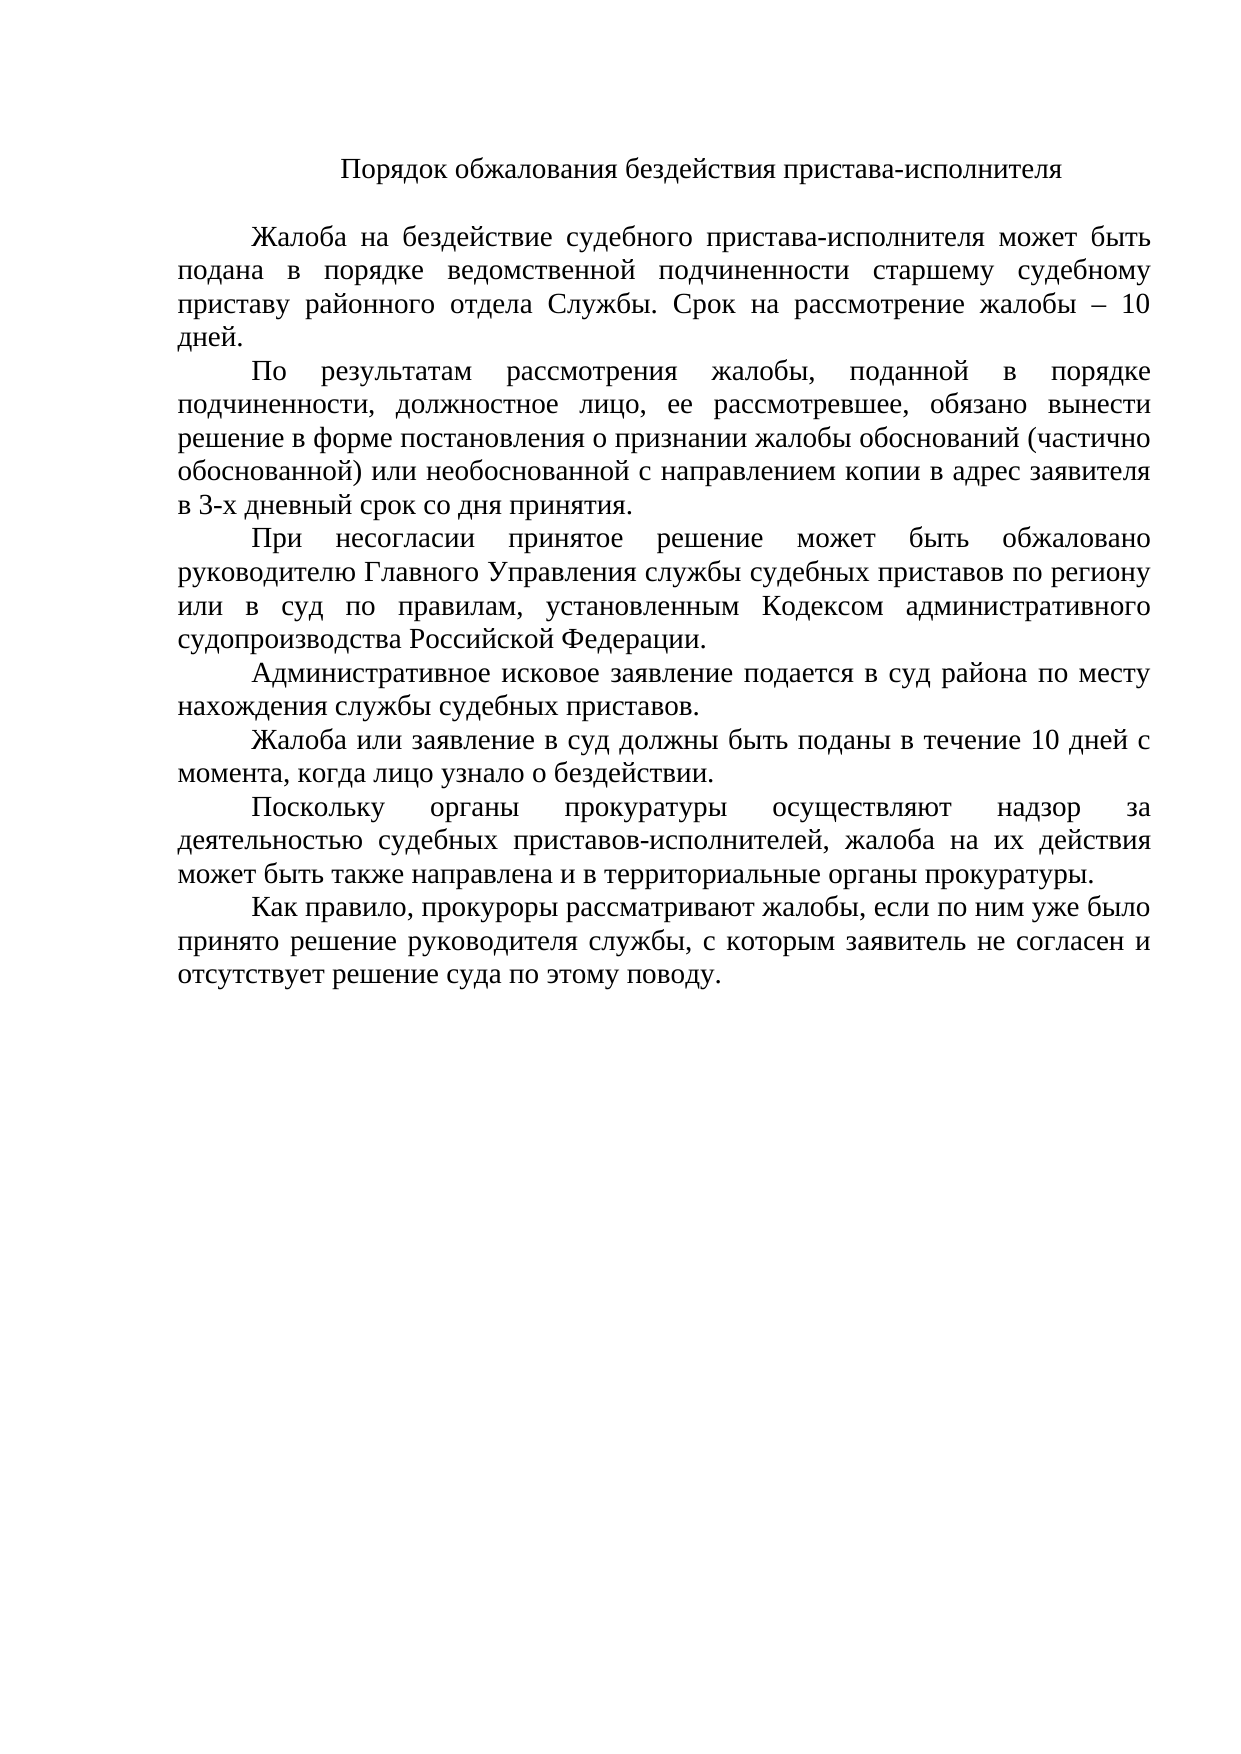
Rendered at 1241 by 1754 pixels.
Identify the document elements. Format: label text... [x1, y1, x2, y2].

text При несогласии принятое решение может быть обжаловано руководителю Главного Управления службы судебных приставов по региону или в суд по правилам, установленным Кодексом административного судопроизводства Российской Федерации. [177, 521, 1152, 655]
text Жалоба на бездействие судебного пристава-исполнителя может быть подана в порядке ведомственной подчиненности старшему судебному приставу районного отдела Службы. Срок на рассмотрение жалобы – 10 дней. [177, 219, 1152, 353]
text Поскольку органы прокуратуры осуществляют надзор за деятельностью судебных приставов-исполнителей, жалоба на их действия может быть также направлена и в территориальные органы прокуратуры. [177, 789, 1152, 889]
text Административное исковое заявление подается в суд района по месту нахождения службы судебных приставов. [177, 655, 1152, 722]
text Порядок обжалования бездействия пристава-исполнителя [177, 152, 1152, 185]
text Жалоба или заявление в суд должны быть поданы в течение 10 дней с момента, когда лицо узнало о бездействии. [177, 722, 1152, 789]
text По результатам рассмотрения жалобы, поданной в порядке подчиненности, должностное лицо, ее рассмотревшее, обязано вынести решение в форме постановления о признании жалобы обоснований (частично обоснованной) или необоснованной с направлением копии в адрес заявителя в 3-х дневный срок со дня принятия. [177, 353, 1152, 521]
text Как правило, прокуроры рассматривают жалобы, если по ним уже было принято решение руководителя службы, с которым заявитель не согласен и отсутствует решение суда по этому поводу. [177, 889, 1152, 990]
